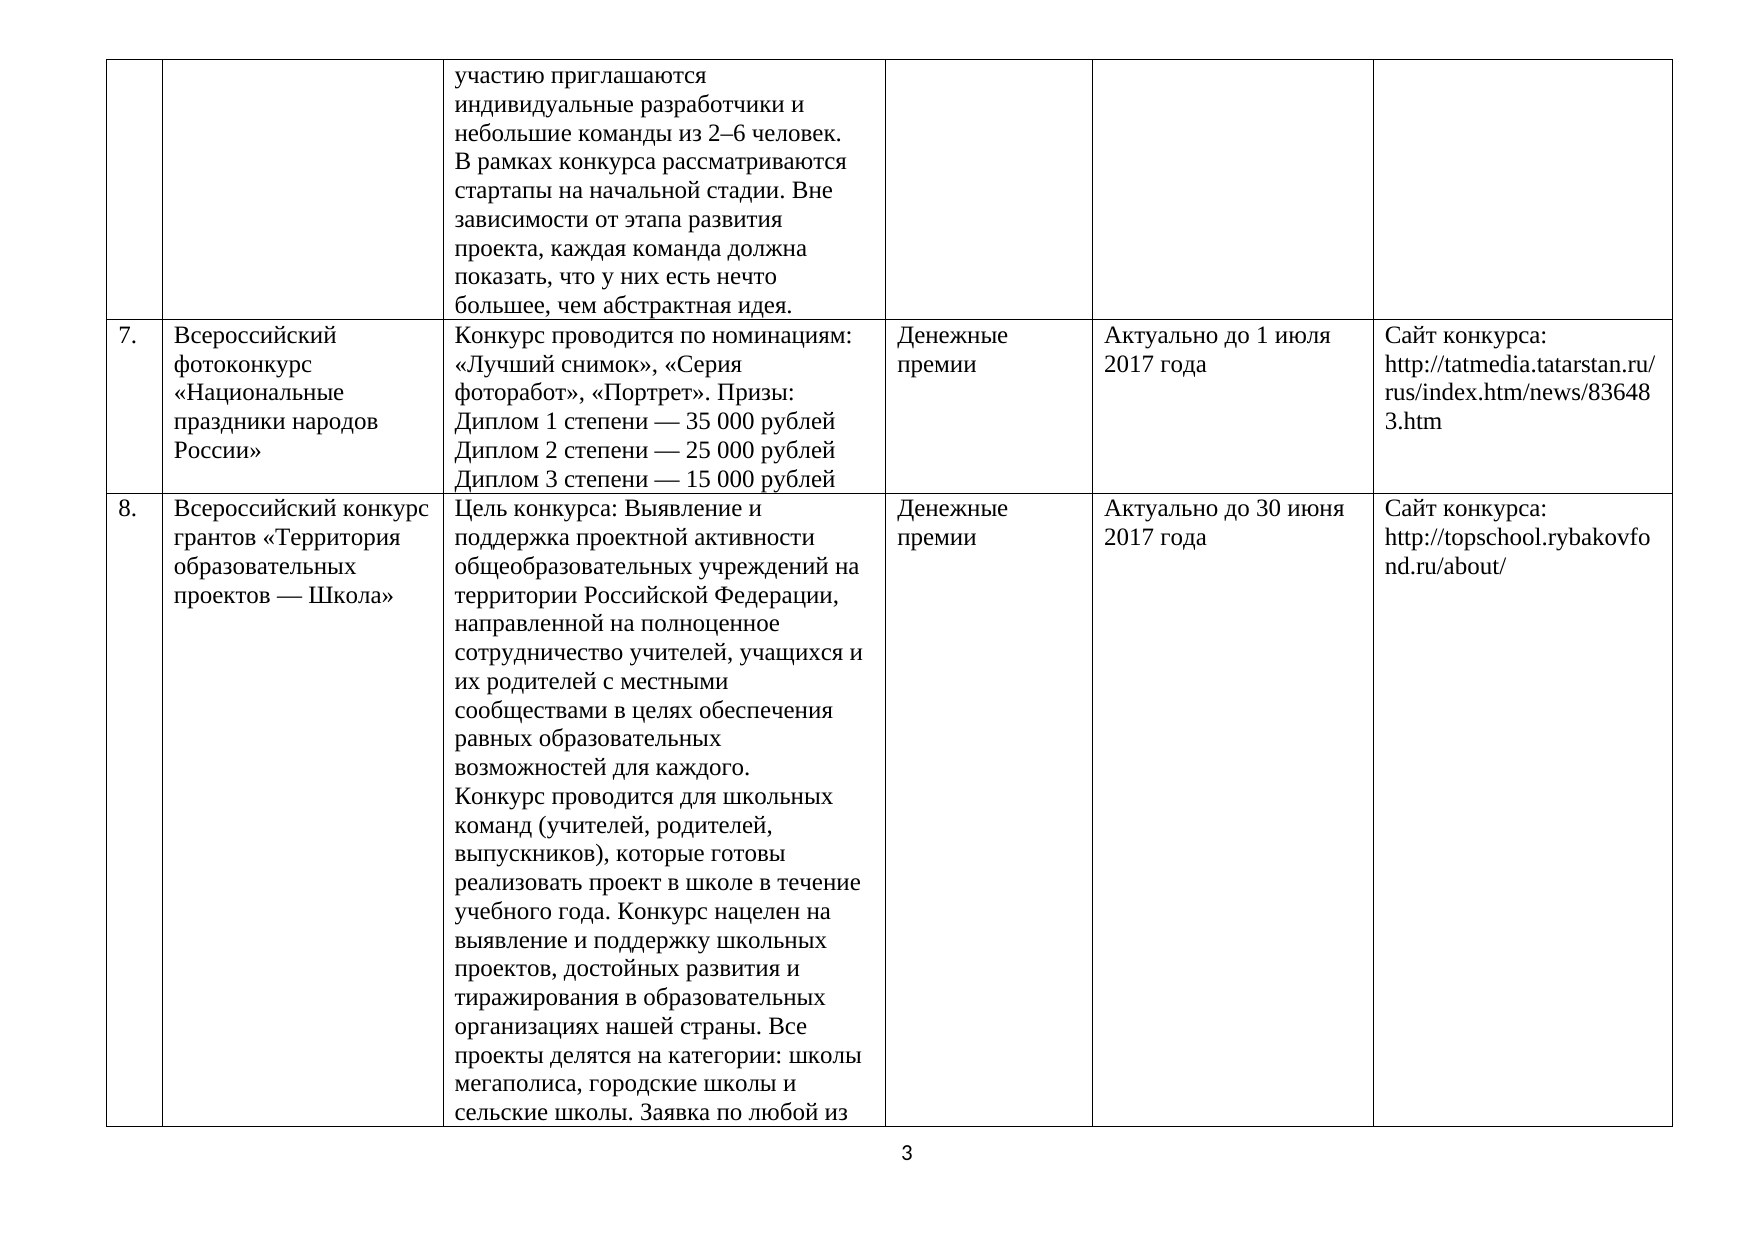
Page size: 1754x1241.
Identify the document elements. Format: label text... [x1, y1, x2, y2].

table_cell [1374, 494, 1672, 1126]
table_cell Денежные премии [886, 320, 1092, 492]
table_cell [1093, 60, 1373, 319]
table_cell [444, 60, 885, 319]
table_cell Конкурс проводится по номинациям: «Лучший снимок», «Серия фоторабот», «Портрет». Призы: Диплом 1 степени — 35 000 рублей Диплом 2 степени — 25 000 рублей Диплом 3 степени — 15 000 рублей [444, 320, 885, 492]
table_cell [886, 60, 1092, 319]
table_cell [107, 494, 162, 1126]
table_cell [1093, 494, 1373, 1126]
table_cell Актуально до 1 июля 2017 года [1093, 320, 1373, 492]
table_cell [444, 494, 885, 1126]
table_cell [163, 60, 443, 319]
table_cell [107, 320, 162, 492]
table_cell Всероссийский фотоконкурс «Национальные праздники народов России» [163, 320, 443, 492]
table_cell Сайт конкурса: http://tatmedia.tatarstan.ru/rus/index.htm/news/836483.htm [1374, 320, 1672, 492]
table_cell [163, 494, 443, 1126]
table_cell [107, 60, 162, 319]
table_cell Денежные премии [886, 494, 1092, 1126]
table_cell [1374, 60, 1672, 319]
